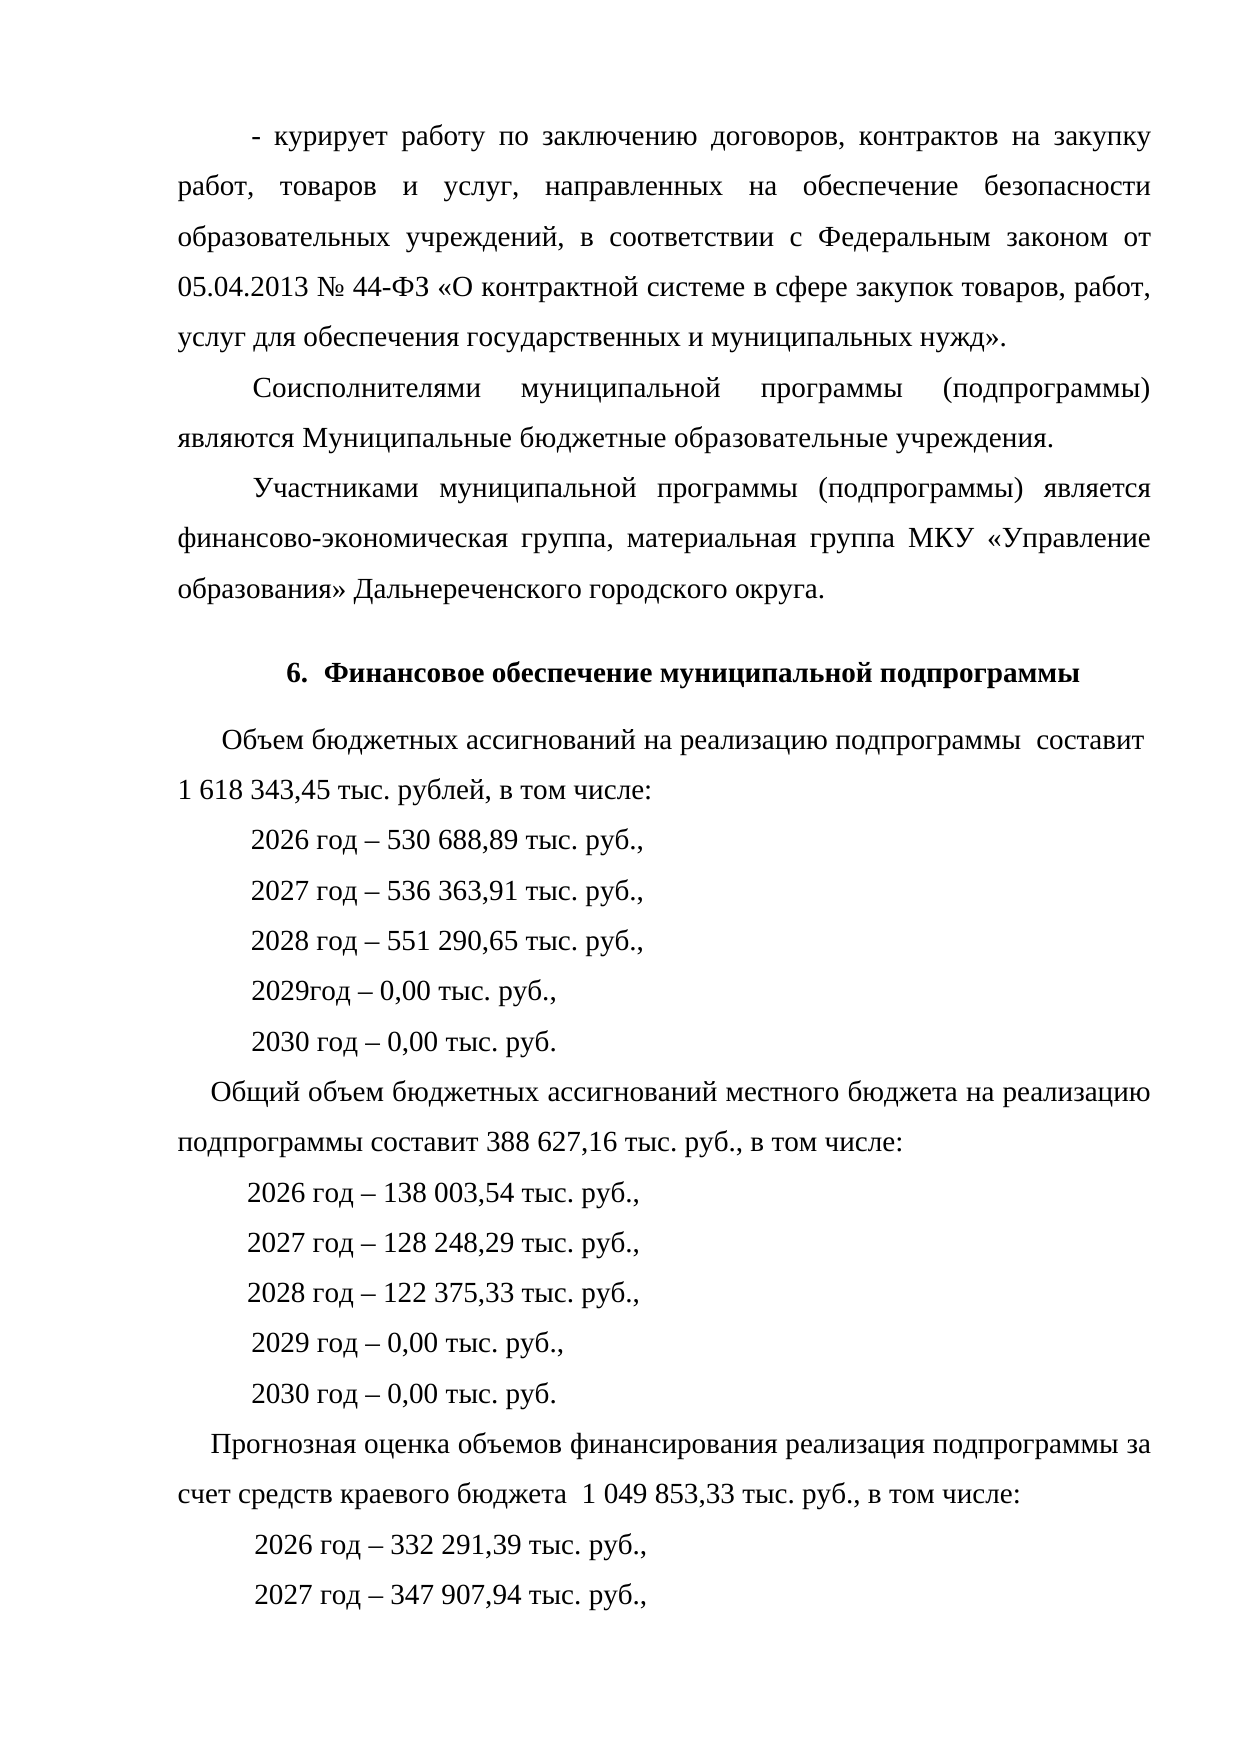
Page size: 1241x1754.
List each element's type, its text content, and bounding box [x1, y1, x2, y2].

text 2026 год – 530 688,89 тыс. руб., [177, 822, 1146, 856]
text Общий объем бюджетных ассигнований местного бюджета на реализацию подпрограммы составит 388 627,16 тыс. руб., в том числе: [177, 1074, 1152, 1158]
text 2029 год – 0,00 тыс. руб., [177, 1326, 1152, 1359]
text 2026 год – 138 003,54 тыс. руб., [177, 1175, 1152, 1208]
text 2027 год – 347 907,94 тыс. руб., [177, 1577, 1152, 1611]
text Объем бюджетных ассигнований на реализацию подпрограммы составит 1 618 343,45 тыс. рублей, в том числе: [177, 722, 1146, 806]
text 2026 год – 332 291,39 тыс. руб., [177, 1527, 1152, 1560]
text - курирует работу по заключению договоров, контрактов на закупку работ, товаров и услуг, направленных на обеспечение безопасности образовательных учреждений, в соответствии с Федеральным законом от 05.04.2013 № 44-ФЗ «О контрактной системе в сфере закупок товаров, работ, услуг для обеспечения государственных и муниципальных нужд». [177, 118, 1152, 353]
list Финансовое обеспечение муниципальной подпрограммы [215, 655, 1152, 688]
text 2027 год – 536 363,91 тыс. руб., [177, 873, 1146, 906]
text 2028 год – 122 375,33 тыс. руб., [177, 1275, 1152, 1309]
text Участниками муниципальной программы (подпрограммы) является финансово-экономическая группа, материальная группа МКУ «Управление образования» Дальнереченского городского округа. [177, 470, 1152, 604]
text Прогнозная оценка объемов финансирования реализация подпрограммы за счет средств краевого бюджета 1 049 853,33 тыс. руб., в том числе: [177, 1426, 1152, 1510]
text 2028 год – 551 290,65 тыс. руб., [177, 923, 1146, 957]
text 2027 год – 128 248,29 тыс. руб., [177, 1225, 1152, 1258]
text 2030 год – 0,00 тыс. руб. [177, 1376, 1152, 1409]
text Соисполнителями муниципальной программы (подпрограммы) являются Муниципальные бюджетные образовательные учреждения. [177, 370, 1152, 453]
text 2029год – 0,00 тыс. руб., [177, 973, 1146, 1007]
text 2030 год – 0,00 тыс. руб. [177, 1024, 1146, 1057]
